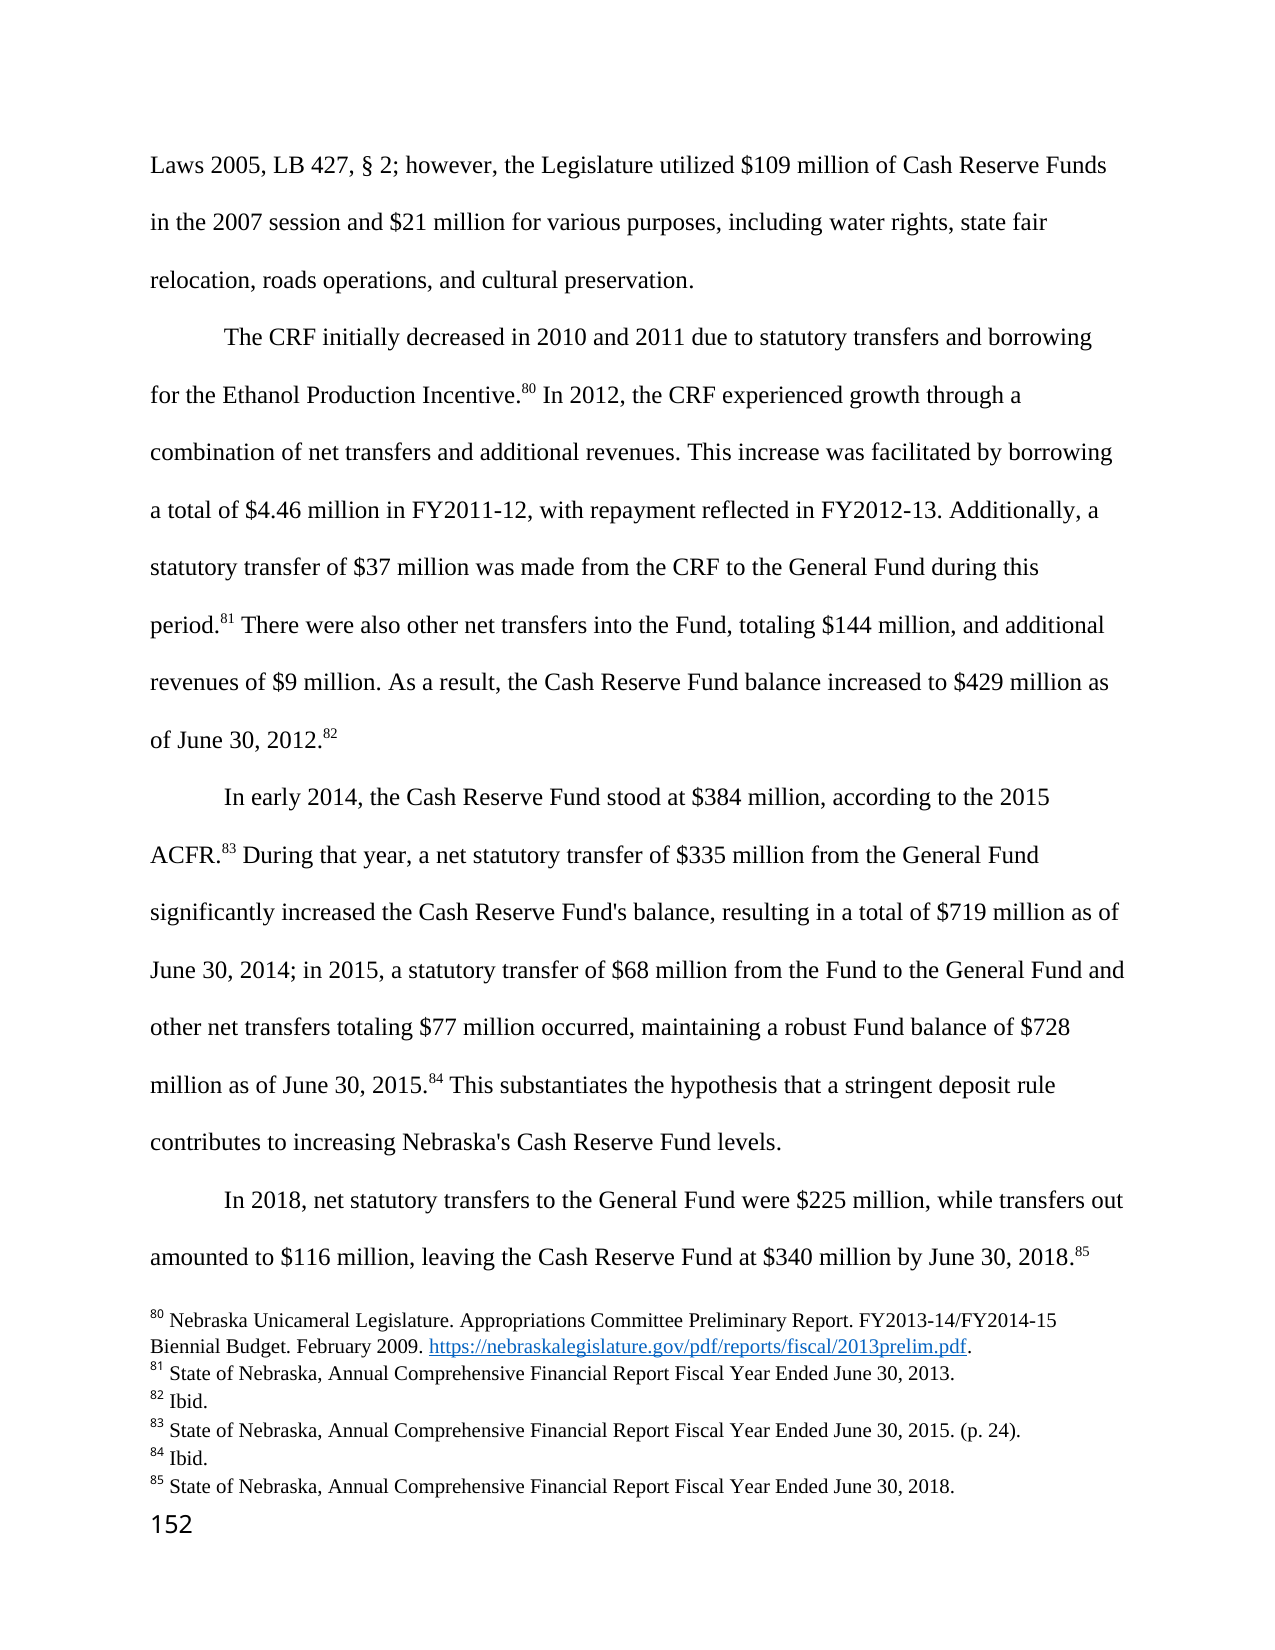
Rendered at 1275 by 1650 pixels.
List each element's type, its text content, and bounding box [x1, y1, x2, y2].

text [150, 150, 1125, 294]
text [150, 1185, 1125, 1271]
text In early 2014, the Cash Reserve Fund stood at $384 million, according to the 2015 ACFR. During that year, a net statutory transfer of $335 million from the General Fund significantly increased the Cash Reserve Fund's balance, resulting in a total of $719 million as of June 30, 2014; in 2015, a statutory transfer of $68 million from the Fund to the General Fund and other net transfers totaling $77 million occurred, maintaining a robust Fund balance of $728 million as of June 30, 2015. This substantiates the hypothesis that a stringent deposit rule contributes to increasing Nebraska's Cash Reserve Fund levels. [150, 782, 1125, 1156]
text The CRF initially decreased in 2010 and 2011 due to statutory transfers and borrowing for the Ethanol Production Incentive. In 2012, the CRF experienced growth through a combination of net transfers and additional revenues. This increase was facilitated by borrowing a total of $4.46 million in FY2011-12, with repayment reflected in FY2012-13. Additionally, a statutory transfer of $37 million was made from the CRF to the General Fund during this period. There were also other net transfers into the Fund, totaling $144 million, and additional revenues of $9 million. As a result, the Cash Reserve Fund balance increased to $429 million as of June 30, 2012. [150, 322, 1125, 754]
